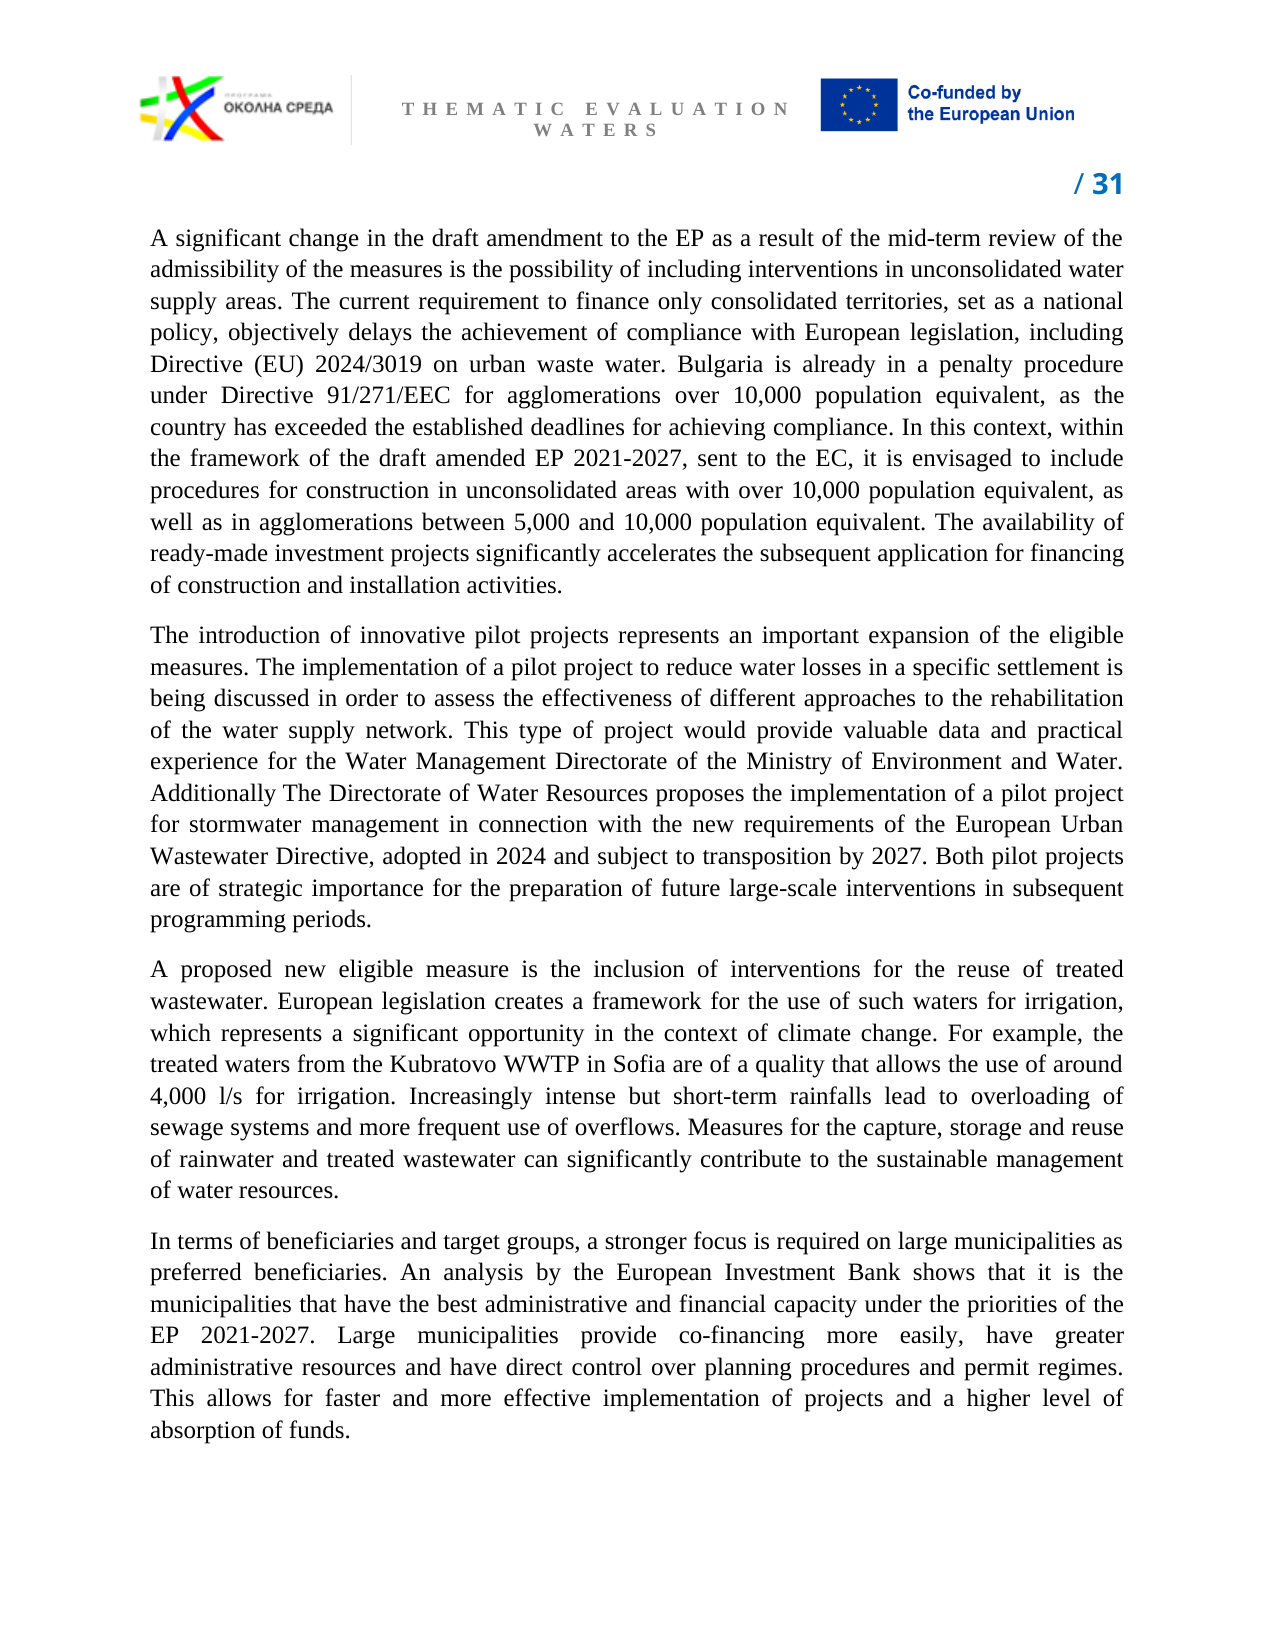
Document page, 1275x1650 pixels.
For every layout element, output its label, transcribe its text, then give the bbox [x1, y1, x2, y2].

text A proposed new eligible measure is the inclusion of interventions for the reuse of treated wastewater. European legislation creates a framework for the use of such waters for irrigation, which represents a significant opportunity in the context of climate change. For example, the treated waters from the Kubratovo WWTP in Sofia are of a quality that allows the use of around 4,000 l/s for irrigation. Increasingly intense but short-term rainfalls lead to overloading of sewage systems and more frequent use of overflows. Measures for the capture, storage and reuse of rainwater and treated wastewater can significantly contribute to the sustainable management of water resources. [150, 954, 1125, 1204]
text The introduction of innovative pilot projects represents an important expansion of the eligible measures. The implementation of a pilot project to reduce water losses in a specific settlement is being discussed in order to assess the effectiveness of different approaches to the rehabilitation of the water supply network. This type of project would provide valuable data and practical experience for the Water Management Directorate of the Ministry of Environment and Water. Additionally The Directorate of Water Resources proposes the implementation of a pilot project for stormwater management in connection with the new requirements of the European Urban Wastewater Directive, adopted in 2024 and subject to transposition by 2027. Both pilot projects are of strategic importance for the preparation of future large-scale interventions in subsequent programming periods. [150, 620, 1125, 933]
text A significant change in the draft amendment to the EP as a result of the mid-term review of the admissibility of the measures is the possibility of including interventions in unconsolidated water supply areas. The current requirement to finance only consolidated territories, set as a national policy, objectively delays the achievement of compliance with European legislation, including Directive (EU) 2024/3019 on urban waste water. Bulgaria is already in a penalty procedure under Directive 91/271/EEC for agglomerations over 10,000 population equivalent, as the country has exceeded the established deadlines for achieving compliance. In this context, within the framework of the draft amended EP 2021-2027, sent to the EC, it is envisaged to include procedures for construction in unconsolidated areas with over 10,000 population equivalent, as well as in agglomerations between 5,000 and 10,000 population equivalent. The availability of ready-made investment projects significantly accelerates the subsequent application for financing of construction and installation activities. [150, 223, 1125, 598]
picture [123, 75, 353, 145]
picture [817, 75, 1077, 135]
text In terms of beneficiaries and target groups, a stronger focus is required on large municipalities as preferred beneficiaries. An analysis by the European Investment Bank shows that it is the municipalities that have the best administrative and financial capacity under the priorities of the EP 2021-2027. Large municipalities provide co-financing more easily, have greater administrative resources and have direct control over planning procedures and permit regimes. This allows for faster and more effective implementation of projects and a higher level of absorption of funds. [150, 1226, 1125, 1444]
